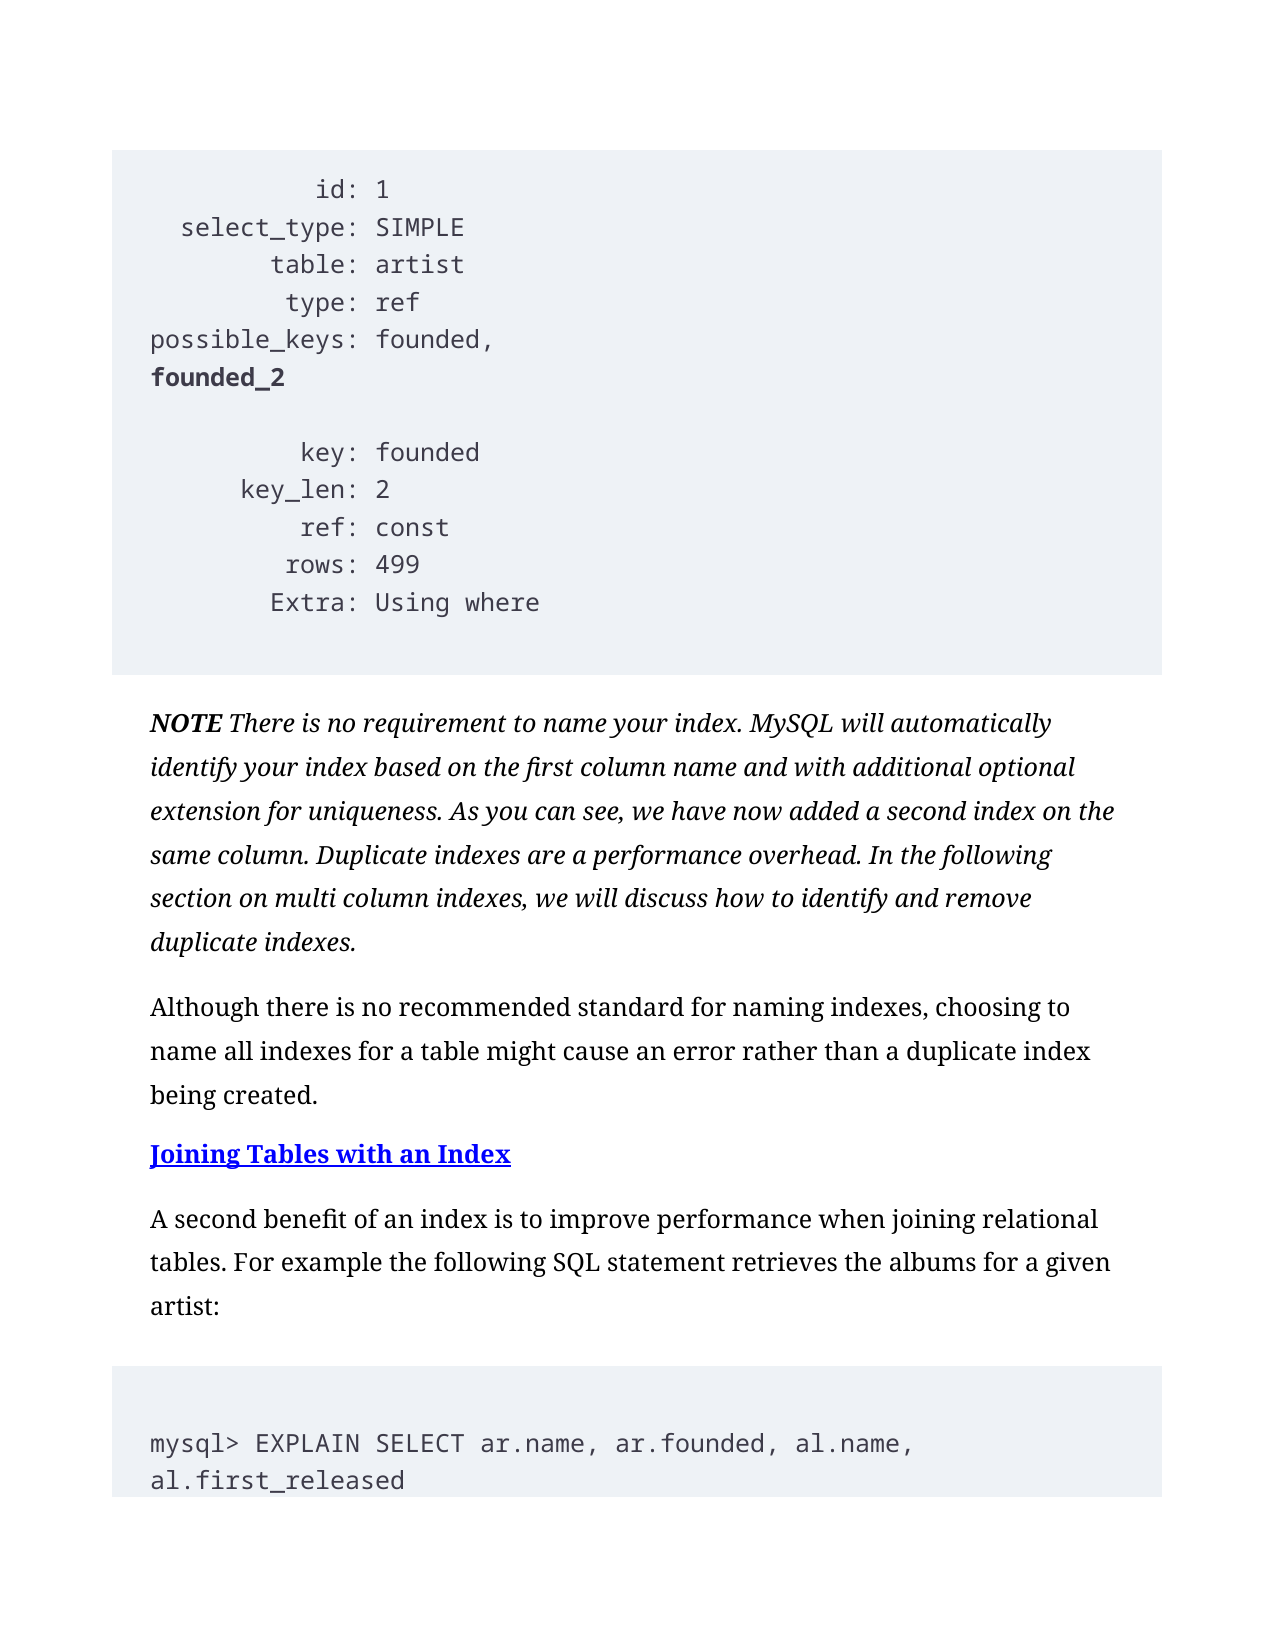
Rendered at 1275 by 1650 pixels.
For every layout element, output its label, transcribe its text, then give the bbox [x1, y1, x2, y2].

text A second benefit of an index is to improve performance when joining relational tables. For example the following SQL statement retrieves the albums for a given artist: [150, 1192, 1125, 1323]
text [112, 150, 1162, 675]
text Although there is no recommended standard for naming indexes, choosing to name all indexes for a table might cause an error rather than a duplicate index being created. [150, 980, 1125, 1111]
text NOTE There is no requirement to name your index. MySQL will automatically identify your index based on the first column name and with additional optional extension for uniqueness. As you can see, we have now added a second index on the same column. Duplicate indexes are a performance overhead. In the following section on multi column indexes, we will discuss how to identify and remove duplicate indexes. [150, 696, 1125, 959]
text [112, 1366, 1162, 1497]
subtitle Joining Tables with an Index [150, 1133, 1125, 1170]
